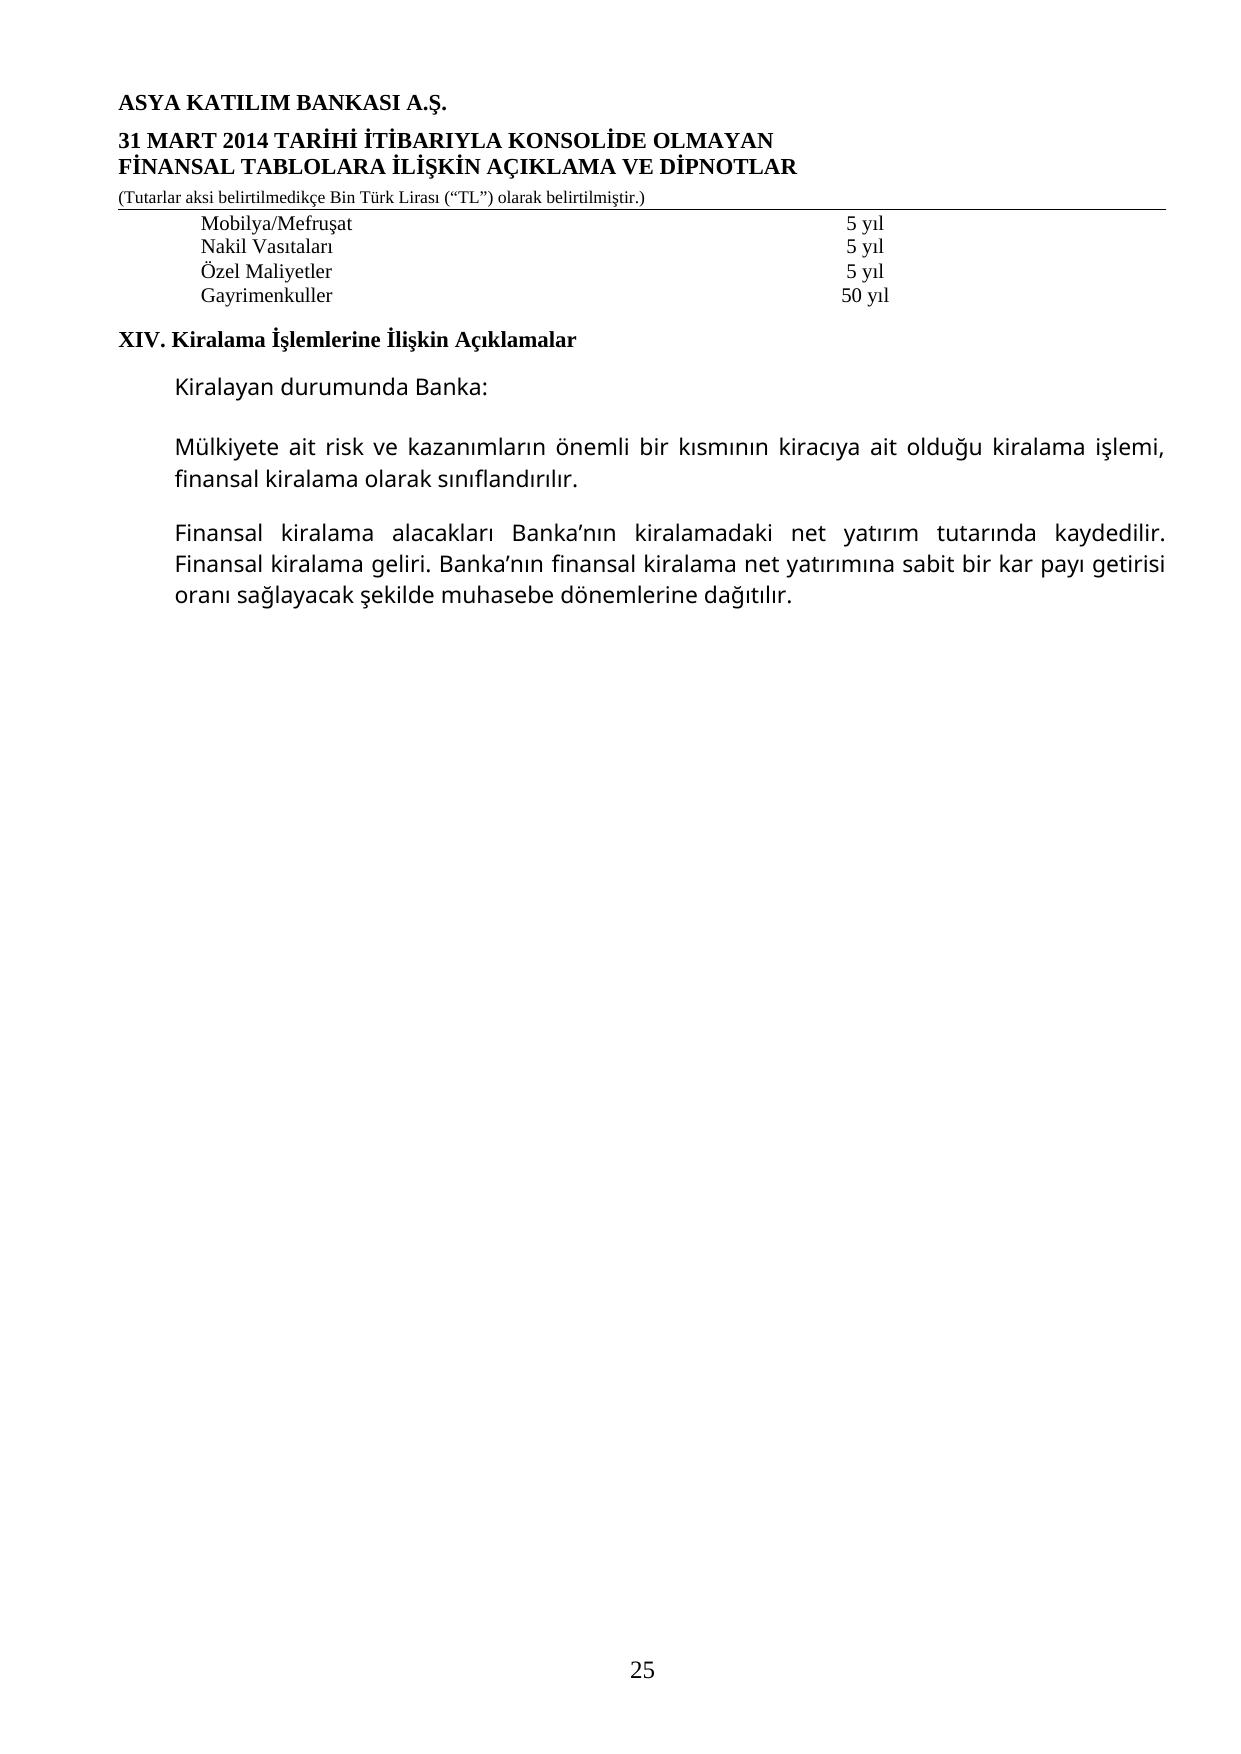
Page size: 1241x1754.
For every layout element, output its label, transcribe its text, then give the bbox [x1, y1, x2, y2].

text XIV. Kiralama İşlemlerine İlişkin Açıklamalar [118, 326, 1166, 352]
text Kiralayan durumunda Banka: [174, 371, 1159, 403]
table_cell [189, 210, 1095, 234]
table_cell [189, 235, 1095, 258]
text Mülkiyete ait risk ve kazanımların önemli bir kısmının kiracıya ait olduğu kiralama işlemi, finansal kiralama olarak sınıflandırılır. [174, 431, 1167, 494]
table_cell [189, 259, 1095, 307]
text Finansal kiralama alacakları Banka’nın kiralamadaki net yatırım tutarında kaydedilir. Finansal kiralama geliri. Banka’nın finansal kiralama net yatırımına sabit bir kar payı getirisi oranı sağlayacak şekilde muhasebe dönemlerine dağıtılır. [174, 517, 1167, 610]
